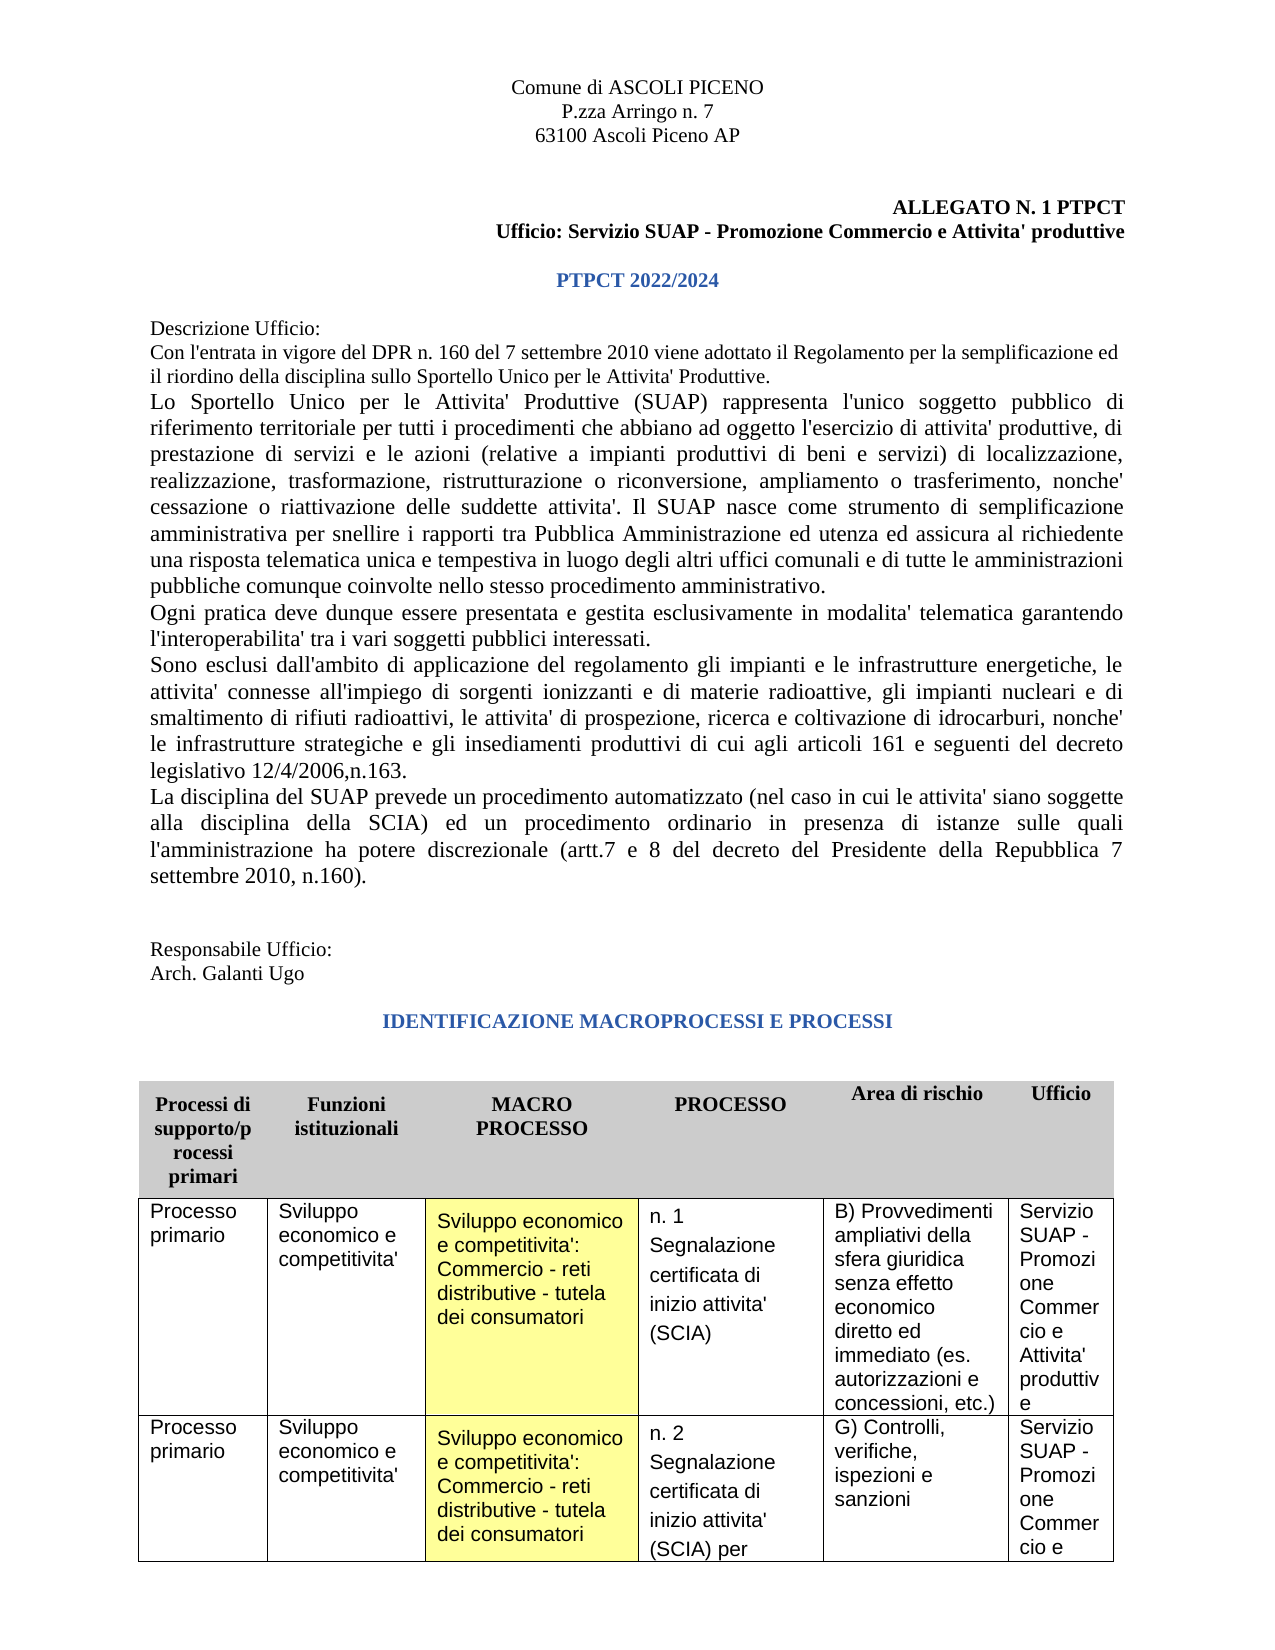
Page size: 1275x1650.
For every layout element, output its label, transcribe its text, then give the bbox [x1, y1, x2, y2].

table_cell B) Provvedimenti ampliativi della sfera giuridica senza effetto economico diretto ed immediato (es. autorizzazioni e concessioni, etc.) [824, 1199, 1008, 1414]
text 63100 Ascoli Piceno AP [150, 123, 1125, 147]
text IDENTIFICAZIONE MACROPROCESSI E PROCESSI [150, 1009, 1125, 1033]
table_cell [426, 1416, 638, 1561]
table_header MACRO PROCESSO [426, 1081, 638, 1198]
table_header Area di rischio [823, 1081, 1008, 1198]
text PTPCT 2022/2024 [150, 267, 1125, 292]
text Ogni pratica deve dunque essere presentata e gestita esclusivamente in modalita' telematica garantendo l'interoperabilita' tra i vari soggetti pubblici interessati. [150, 599, 1125, 651]
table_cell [268, 1416, 425, 1561]
text Comune di ASCOLI PICENO [150, 75, 1125, 99]
text Ufficio: Servizio SUAP - Promozione Commercio e Attivita' produttive [150, 219, 1125, 243]
table_cell Processo primario [139, 1416, 267, 1561]
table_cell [639, 1416, 823, 1561]
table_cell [1009, 1416, 1113, 1561]
text Lo Sportello Unico per le Attivita' Produttive (SUAP) rappresenta l'unico soggetto pubblico di riferimento territoriale per tutti i procedimenti che abbiano ad oggetto l'esercizio di attivita' produttive, di prestazione di servizi e le azioni (relative a impianti produttivi di beni e servizi) di localizzazione, realizzazione, trasformazione, ristrutturazione o riconversione, ampliamento o trasferimento, nonche' cessazione o riattivazione delle suddette attivita'. Il SUAP nasce come strumento di semplificazione amministrativa per snellire i rapporti tra Pubblica Amministrazione ed utenza ed assicura al richiedente una risposta telematica unica e tempestiva in luogo degli altri uffici comunali e di tutte le amministrazioni pubbliche comunque coinvolte nello stesso procedimento amministrativo. [150, 388, 1125, 599]
table_cell Sviluppo economico e competitivita' [268, 1199, 425, 1414]
text Responsabile Ufficio: [150, 937, 1125, 961]
table_cell Sviluppo economico e competitivita': Commercio - reti distributive - tutela dei consumatori [426, 1199, 638, 1414]
text Sono esclusi dall'ambito di applicazione del regolamento gli impianti e le infrastrutture energetiche, le attivita' connesse all'impiego di sorgenti ionizzanti e di materie radioattive, gli impianti nucleari e di smaltimento di rifiuti radioattivi, le attivita' di prospezione, ricerca e coltivazione di idrocarburi, nonche' le infrastrutture strategiche e gli insediamenti produttivi di cui agli articoli 161 e seguenti del decreto legislativo 12/4/2006,n.163. [150, 651, 1125, 783]
table_header PROCESSO [638, 1081, 823, 1198]
text P.zza Arringo n. 7 [150, 99, 1125, 123]
table_header Ufficio [1008, 1081, 1114, 1198]
table_cell n. 1 Segnalazione certificata di inizio attivita' (SCIA) [639, 1199, 823, 1414]
table_cell Processo primario [139, 1199, 267, 1414]
table_header Funzioni istituzionali [267, 1081, 426, 1198]
text La disciplina del SUAP prevede un procedimento automatizzato (nel caso in cui le attivita' siano soggette alla disciplina della SCIA) ed un procedimento ordinario in presenza di istanze sulle quali l'amministrazione ha potere discrezionale (artt.7 e 8 del decreto del Presidente della Repubblica 7 settembre 2010, n.160). [150, 783, 1125, 888]
table_header Processi di supporto/processi primari [139, 1081, 267, 1198]
text ALLEGATO N. 1 PTPCT [150, 195, 1125, 219]
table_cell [824, 1416, 1008, 1561]
text Descrizione Ufficio: [150, 316, 1125, 340]
text Con l'entrata in vigore del DPR n. 160 del 7 settembre 2010 viene adottato il Regolamento per la semplificazione ed il riordino della disciplina sullo Sportello Unico per le Attivita' Produttive. [150, 340, 1125, 388]
table_cell Servizio SUAP - Promozione Commercio e Attivita' produttive [1009, 1199, 1113, 1414]
text Arch. Galanti Ugo [150, 961, 1125, 985]
